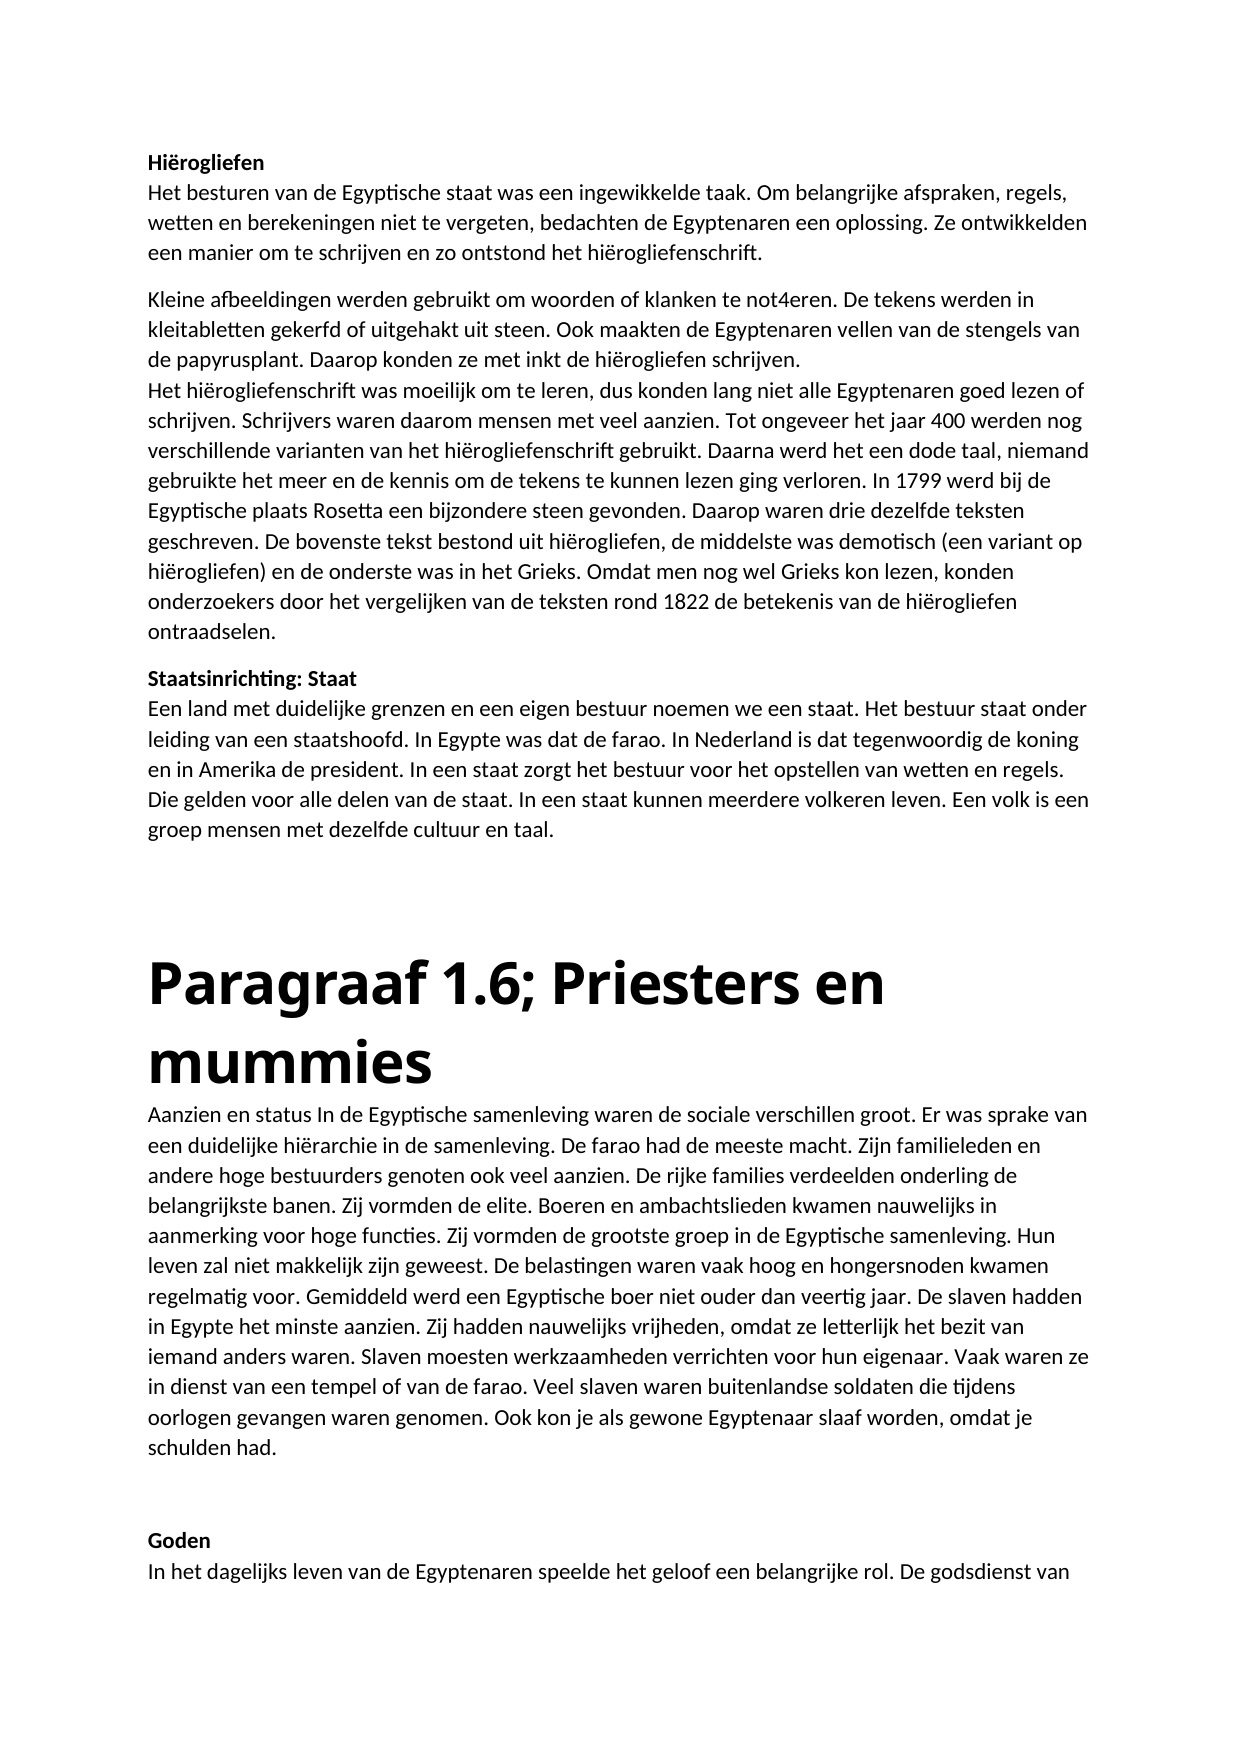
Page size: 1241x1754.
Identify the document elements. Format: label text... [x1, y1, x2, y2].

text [148, 1527, 1093, 1585]
text Kleine afbeeldingen werden gebruikt om woorden of klanken te not4eren. De tekens werden in kleitabletten gekerfd of uitgehakt uit steen. Ook maakten de Egyptenaren vellen van de stengels van de papyrusplant. Daarop konden ze met inkt de hiërogliefen schrijven. Het hiërogliefenschrift was moeilijk om te leren, dus konden lang niet alle Egyptenaren goed lezen of schrijven. Schrijvers waren daarom mensen met veel aanzien. Tot ongeveer het jaar 400 werden nog verschillende varianten van het hiërogliefenschrift gebruikt. Daarna werd het een dode taal, niemand gebruikte het meer en de kennis om de tekens te kunnen lezen ging verloren. In 1799 werd bij de Egyptische plaats Rosetta een bijzondere steen gevonden. Daarop waren drie dezelfde teksten geschreven. De bovenste tekst bestond uit hiërogliefen, de middelste was demotisch (een variant op hiërogliefen) en de onderste was in het Grieks. Omdat men nog wel Grieks kon lezen, konden onderzoekers door het vergelijken van de teksten rond 1822 de betekenis van de hiërogliefen ontraadselen. [148, 285, 1093, 645]
text Staatsinrichting: Staat Een land met duidelijke grenzen en een eigen bestuur noemen we een staat. Het bestuur staat onder leiding van een staatshoofd. In Egypte was dat de farao. In Nederland is dat tegenwoordig de koning en in Amerika de president. In een staat zorgt het bestuur voor het opstellen van wetten en regels. Die gelden voor alle delen van de staat. In een staat kunnen meerdere volkeren leven. Een volk is een groep mensen met dezelfde cultuur en taal. [148, 664, 1093, 843]
text Aanzien en status In de Egyptische samenleving waren de sociale verschillen groot. Er was sprake van een duidelijke hiërarchie in de samenleving. De farao had de meeste macht. Zijn familieleden en andere hoge bestuurders genoten ook veel aanzien. De rijke families verdeelden onderling de belangrijkste banen. Zij vormden de elite. Boeren en ambachtslieden kwamen nauwelijks in aanmerking voor hoge functies. Zij vormden de grootste groep in de Egyptische samenleving. Hun leven zal niet makkelijk zijn geweest. De belastingen waren vaak hoog en hongersnoden kwamen regelmatig voor. Gemiddeld werd een Egyptische boer niet ouder dan veertig jaar. De slaven hadden in Egypte het minste aanzien. Zij hadden nauwelijks vrijheden, omdat ze letterlijk het bezit van iemand anders waren. Slaven moesten werkzaamheden verrichten voor hun eigenaar. Vaak waren ze in dienst van een tempel of van de farao. Veel slaven waren buitenlandse soldaten die tijdens oorlogen gevangen waren genomen. Ook kon je als gewone Egyptenaar slaaf worden, omdat je schulden had. [148, 1101, 1093, 1461]
text Hiërogliefen Het besturen van de Egyptische staat was een ingewikkelde taak. Om belangrijke afspraken, regels, wetten en berekeningen niet te vergeten, bedachten de Egyptenaren een oplossing. Ze ontwikkelden een manier om te schrijven en zo ontstond het hiërogliefenschrift. [148, 148, 1093, 266]
title Paragraaf 1.6; Priesters en mummies [148, 942, 1093, 1101]
